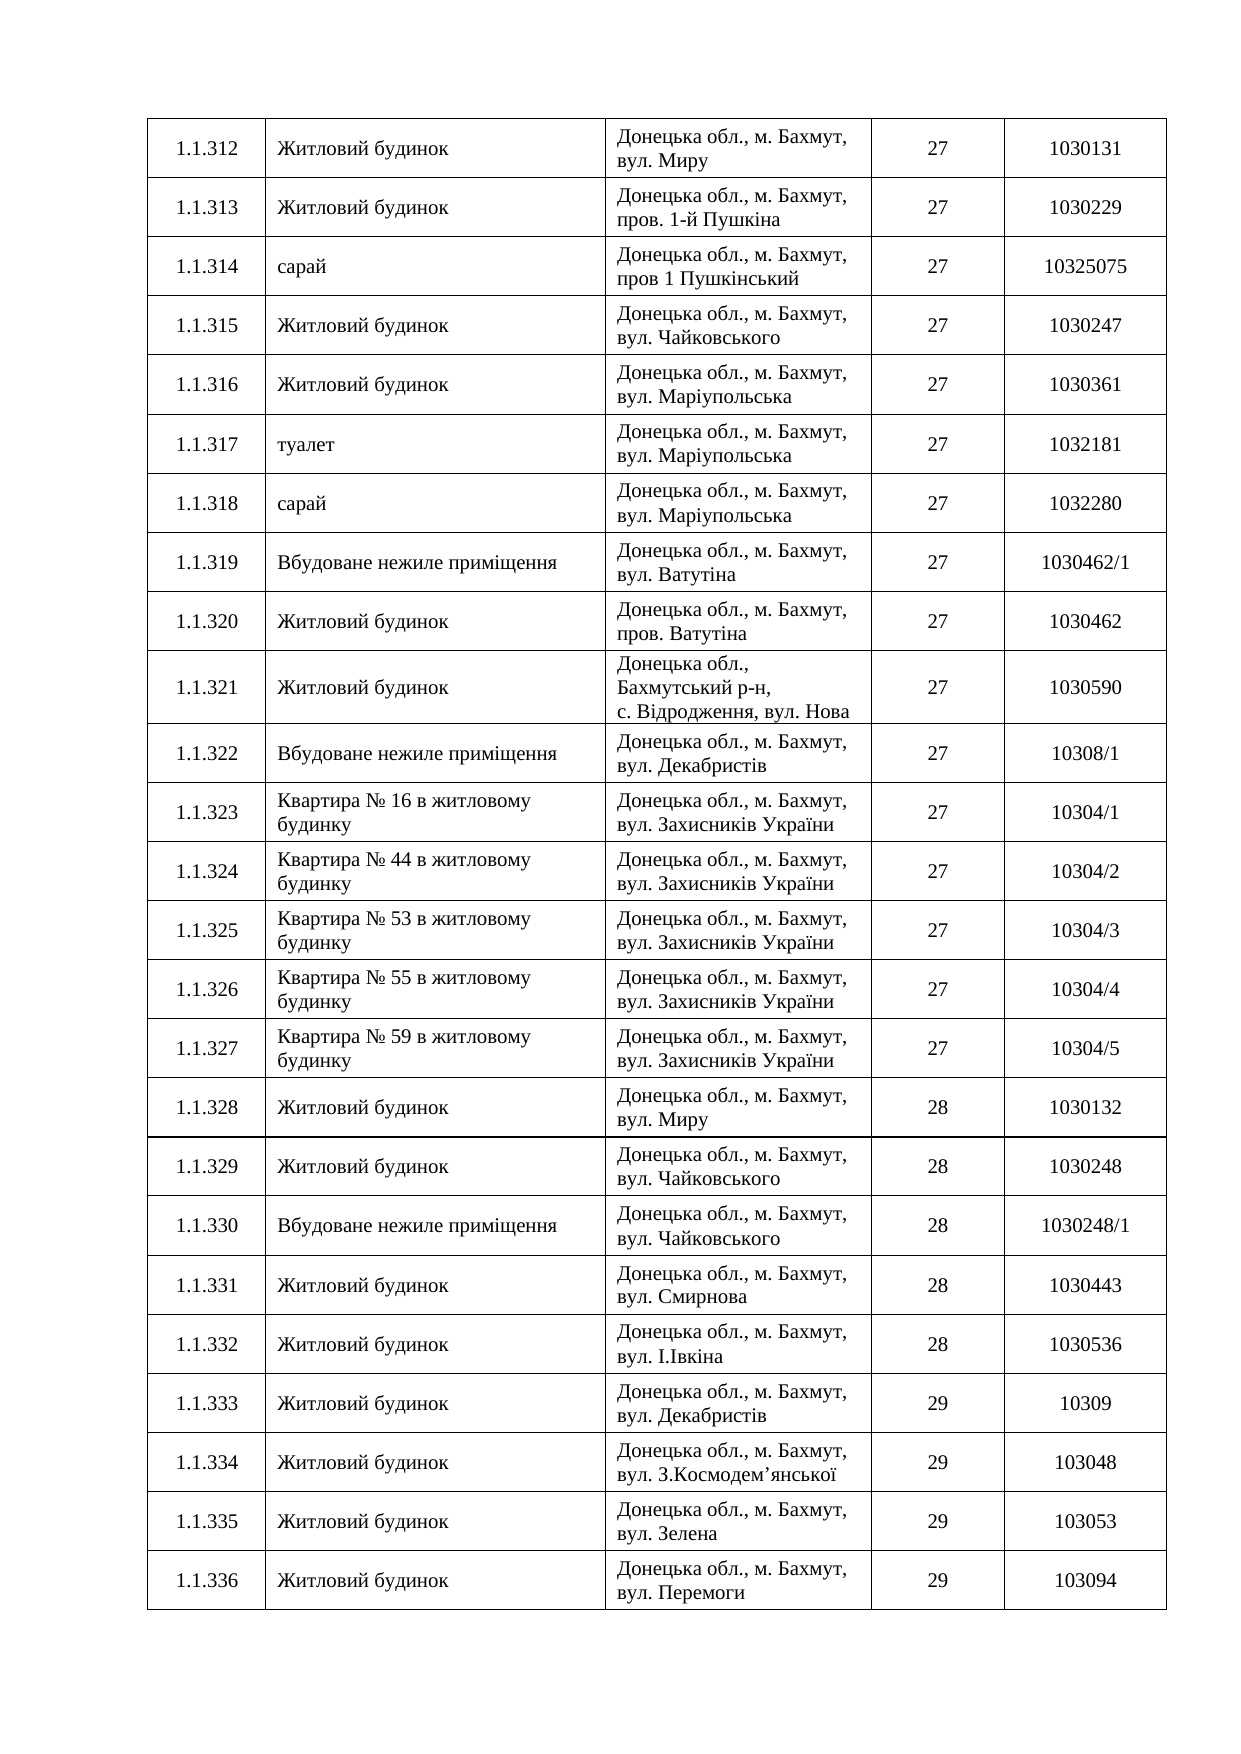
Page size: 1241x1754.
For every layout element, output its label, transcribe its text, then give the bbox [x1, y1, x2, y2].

table_cell 1.1.321 [148, 651, 265, 723]
table_cell сарай [266, 237, 605, 295]
table_cell 1030536 [1005, 1315, 1166, 1373]
table_cell Донецька обл., м. Бахмут, вул. Перемоги [606, 1551, 871, 1609]
table_cell 28 [872, 1138, 1004, 1195]
table_cell 1.1.320 [148, 592, 265, 650]
table_cell Житловий будинок [266, 1433, 605, 1491]
table_cell Донецька обл., м. Бахмут, вул. Декабристів [606, 1374, 871, 1432]
table_cell 1.1.315 [148, 296, 265, 354]
table_cell 1030248 [1005, 1138, 1166, 1195]
table_cell Житловий будинок [266, 178, 605, 236]
table_cell 1.1.334 [148, 1433, 265, 1491]
table_cell 1.1.317 [148, 415, 265, 472]
table_cell 1.1.319 [148, 533, 265, 591]
table_cell сарай [266, 474, 605, 532]
table_cell 1030443 [1005, 1256, 1166, 1313]
table_cell 28 [872, 1315, 1004, 1373]
table_cell Донецька обл., м. Бахмут, вул. Захисників України [606, 960, 871, 1018]
table_cell 10304/2 [1005, 842, 1166, 900]
table_cell Житловий будинок [266, 1138, 605, 1195]
table_cell 1030462/1 [1005, 533, 1166, 591]
table_cell Квартира № 16 в житловому будинку [266, 783, 605, 841]
table_cell 10308/1 [1005, 724, 1166, 782]
table_cell 1.1.335 [148, 1492, 265, 1550]
table_cell Житловий будинок [266, 1374, 605, 1432]
table_cell 27 [872, 901, 1004, 959]
table_cell Житловий будинок [266, 1256, 605, 1313]
table_cell 103094 [1005, 1551, 1166, 1609]
table_cell Донецька обл., м. Бахмут, вул. Миру [606, 1078, 871, 1136]
table_cell 1.1.329 [148, 1138, 265, 1195]
table_cell Донецька обл., м. Бахмут, пров. 1-й Пушкіна [606, 178, 871, 236]
table_cell 1.1.313 [148, 178, 265, 236]
table_cell 1.1.327 [148, 1019, 265, 1077]
table_cell 1.1.330 [148, 1196, 265, 1254]
table_cell 103053 [1005, 1492, 1166, 1550]
table_cell 1030247 [1005, 296, 1166, 354]
table_cell 1.1.331 [148, 1256, 265, 1313]
table_cell 27 [872, 296, 1004, 354]
table_cell Донецька обл., м. Бахмут, вул. З.Космодем’янської [606, 1433, 871, 1491]
table_cell 27 [872, 783, 1004, 841]
table_cell 29 [872, 1374, 1004, 1432]
table_cell Донецька обл., Бахмутський р-н, с. Відродження, вул. Нова [606, 651, 871, 723]
table_cell 1.1.333 [148, 1374, 265, 1432]
table_cell 27 [872, 533, 1004, 591]
table_cell 27 [872, 474, 1004, 532]
table_cell Донецька обл., м. Бахмут, вул. Маріупольська [606, 355, 871, 413]
table_cell Житловий будинок [266, 1078, 605, 1136]
table_cell 1.1.316 [148, 355, 265, 413]
table_cell 27 [872, 592, 1004, 650]
table_cell Квартира № 59 в житловому будинку [266, 1019, 605, 1077]
table_cell Житловий будинок [266, 592, 605, 650]
table_cell Донецька обл., м. Бахмут, вул. Маріупольська [606, 474, 871, 532]
table_cell 29 [872, 1433, 1004, 1491]
table_cell 27 [872, 178, 1004, 236]
table_cell 1.1.314 [148, 237, 265, 295]
table_cell Донецька обл., м. Бахмут, пров 1 Пушкінський [606, 237, 871, 295]
table_cell Житловий будинок [266, 119, 605, 177]
table_cell Донецька обл., м. Бахмут, вул. Захисників України [606, 783, 871, 841]
table_cell 27 [872, 415, 1004, 472]
table_cell 27 [872, 842, 1004, 900]
table_cell Донецька обл., м. Бахмут, вул. Миру [606, 119, 871, 177]
table_cell 1030132 [1005, 1078, 1166, 1136]
table_cell Вбудоване нежиле приміщення [266, 533, 605, 591]
table_cell 28 [872, 1078, 1004, 1136]
table_cell Донецька обл., м. Бахмут, вул. Смирнова [606, 1256, 871, 1313]
table_cell 1.1.318 [148, 474, 265, 532]
table_cell 10325075 [1005, 237, 1166, 295]
table_cell 10304/3 [1005, 901, 1166, 959]
table_cell 28 [872, 1256, 1004, 1313]
table_cell Житловий будинок [266, 296, 605, 354]
table_cell Донецька обл., м. Бахмут, вул. Чайковського [606, 1196, 871, 1254]
table_cell 29 [872, 1551, 1004, 1609]
table_cell 1.1.332 [148, 1315, 265, 1373]
table_cell 10304/4 [1005, 960, 1166, 1018]
table_cell Донецька обл., м. Бахмут, пров. Ватутіна [606, 592, 871, 650]
table_cell 27 [872, 237, 1004, 295]
table_cell 27 [872, 355, 1004, 413]
table_cell Житловий будинок [266, 1492, 605, 1550]
table_cell Донецька обл., м. Бахмут, вул. Ватутіна [606, 533, 871, 591]
table_cell Донецька обл., м. Бахмут, вул. Захисників України [606, 901, 871, 959]
table_cell 28 [872, 1196, 1004, 1254]
table_cell 1030229 [1005, 178, 1166, 236]
table_cell 27 [872, 119, 1004, 177]
table_cell 1032181 [1005, 415, 1166, 472]
table_cell 1.1.326 [148, 960, 265, 1018]
table_cell 27 [872, 1019, 1004, 1077]
table_cell Донецька обл., м. Бахмут, вул. Захисників України [606, 842, 871, 900]
table_cell Житловий будинок [266, 355, 605, 413]
table_cell Житловий будинок [266, 1551, 605, 1609]
table_cell 1.1.328 [148, 1078, 265, 1136]
table_cell 1.1.336 [148, 1551, 265, 1609]
table_cell Квартира № 55 в житловому будинку [266, 960, 605, 1018]
table_cell 1.1.324 [148, 842, 265, 900]
table_cell 27 [872, 960, 1004, 1018]
table_cell 1030248/1 [1005, 1196, 1166, 1254]
table_cell Донецька обл., м. Бахмут, вул. Зелена [606, 1492, 871, 1550]
table_cell Донецька обл., м. Бахмут, вул. Захисників України [606, 1019, 871, 1077]
table_cell 103048 [1005, 1433, 1166, 1491]
table_cell 10304/5 [1005, 1019, 1166, 1077]
table_cell туалет [266, 415, 605, 472]
table_cell Донецька обл., м. Бахмут, вул. Чайковського [606, 1138, 871, 1195]
table_cell Житловий будинок [266, 651, 605, 723]
table_cell Квартира № 44 в житловому будинку [266, 842, 605, 900]
table_cell 1032280 [1005, 474, 1166, 532]
table_cell 27 [872, 724, 1004, 782]
table_cell Вбудоване нежиле приміщення [266, 1196, 605, 1254]
table_cell 1.1.325 [148, 901, 265, 959]
table_cell Квартира № 53 в житловому будинку [266, 901, 605, 959]
table_cell 29 [872, 1492, 1004, 1550]
table_cell 1030590 [1005, 651, 1166, 723]
table_cell 1030131 [1005, 119, 1166, 177]
table_cell 1.1.312 [148, 119, 265, 177]
table_cell 27 [872, 651, 1004, 723]
table_cell 10304/1 [1005, 783, 1166, 841]
table_cell 1.1.322 [148, 724, 265, 782]
table_cell Донецька обл., м. Бахмут, вул. Чайковського [606, 296, 871, 354]
table_cell 1030462 [1005, 592, 1166, 650]
table_cell Донецька обл., м. Бахмут, вул. Декабристів [606, 724, 871, 782]
table_cell 10309 [1005, 1374, 1166, 1432]
table_cell Донецька обл., м. Бахмут, вул. Маріупольська [606, 415, 871, 472]
table_cell Житловий будинок [266, 1315, 605, 1373]
table_cell 1030361 [1005, 355, 1166, 413]
table_cell 1.1.323 [148, 783, 265, 841]
table_cell Вбудоване нежиле приміщення [266, 724, 605, 782]
table_cell Донецька обл., м. Бахмут, вул. І.Івкіна [606, 1315, 871, 1373]
